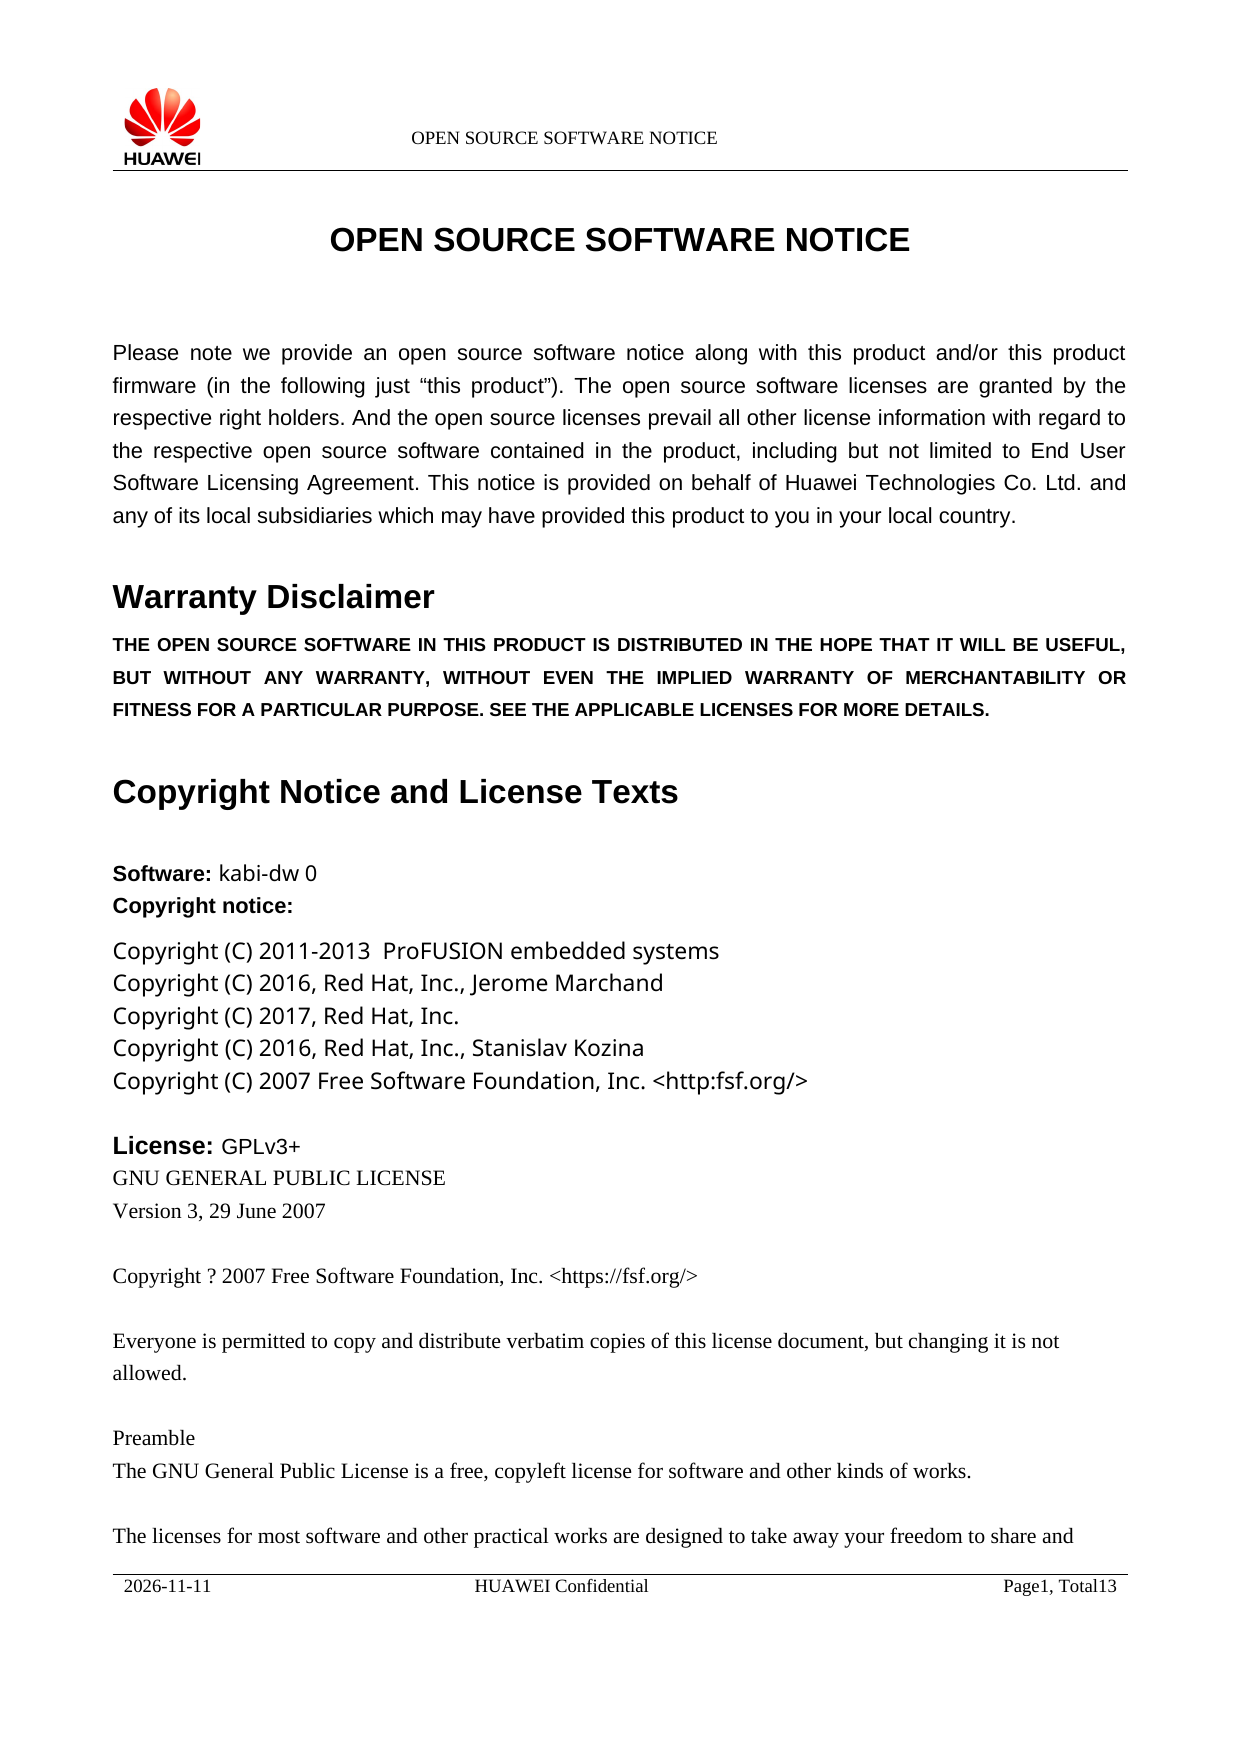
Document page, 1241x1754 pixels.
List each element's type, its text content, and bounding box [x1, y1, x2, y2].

text Warranty Disclaimer [112, 564, 1128, 629]
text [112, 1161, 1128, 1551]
title Software: kabi-dw 0 [112, 856, 1128, 889]
text License: GPLv3+ [112, 1129, 1128, 1161]
text The open source software in this product is distributed in the hope that it will be useful, but WITHOUT ANY WARRANTY, without even the implied warranty of MERCHANTABILITY or FITNESS FOR A PARTICULAR PURPOSE. See the applicable licenses for more details. [112, 629, 1128, 726]
picture [124, 88, 201, 165]
text Copyright (C) 2011-2013 ProFUSION embedded systems Copyright (C) 2016, Red Hat, Inc., Jerome Marchand Copyright (C) 2017, Red Hat, Inc. Copyright (C) 2016, Red Hat, Inc., Stanislav Kozina Copyright (C) 2007 Free Software Foundation, Inc. <http:fsf.org/> [112, 934, 1128, 1129]
text Copyright notice: [112, 889, 1128, 921]
text Please note we provide an open source software notice along with this product and/or this product firmware (in the following just “this product”). The open source software licenses are granted by the respective right holders. And the open source licenses prevail all other license information with regard to the respective open source software contained in the product, including but not limited to End User Software Licensing Agreement. This notice is provided on behalf of Huawei Technologies Co. Ltd. and any of its local subsidiaries which may have provided this product to you in your local country. [112, 336, 1128, 531]
text OPEN SOURCE SOFTWARE NOTICE [112, 206, 1128, 271]
text Copyright Notice and License Texts [112, 759, 1128, 824]
